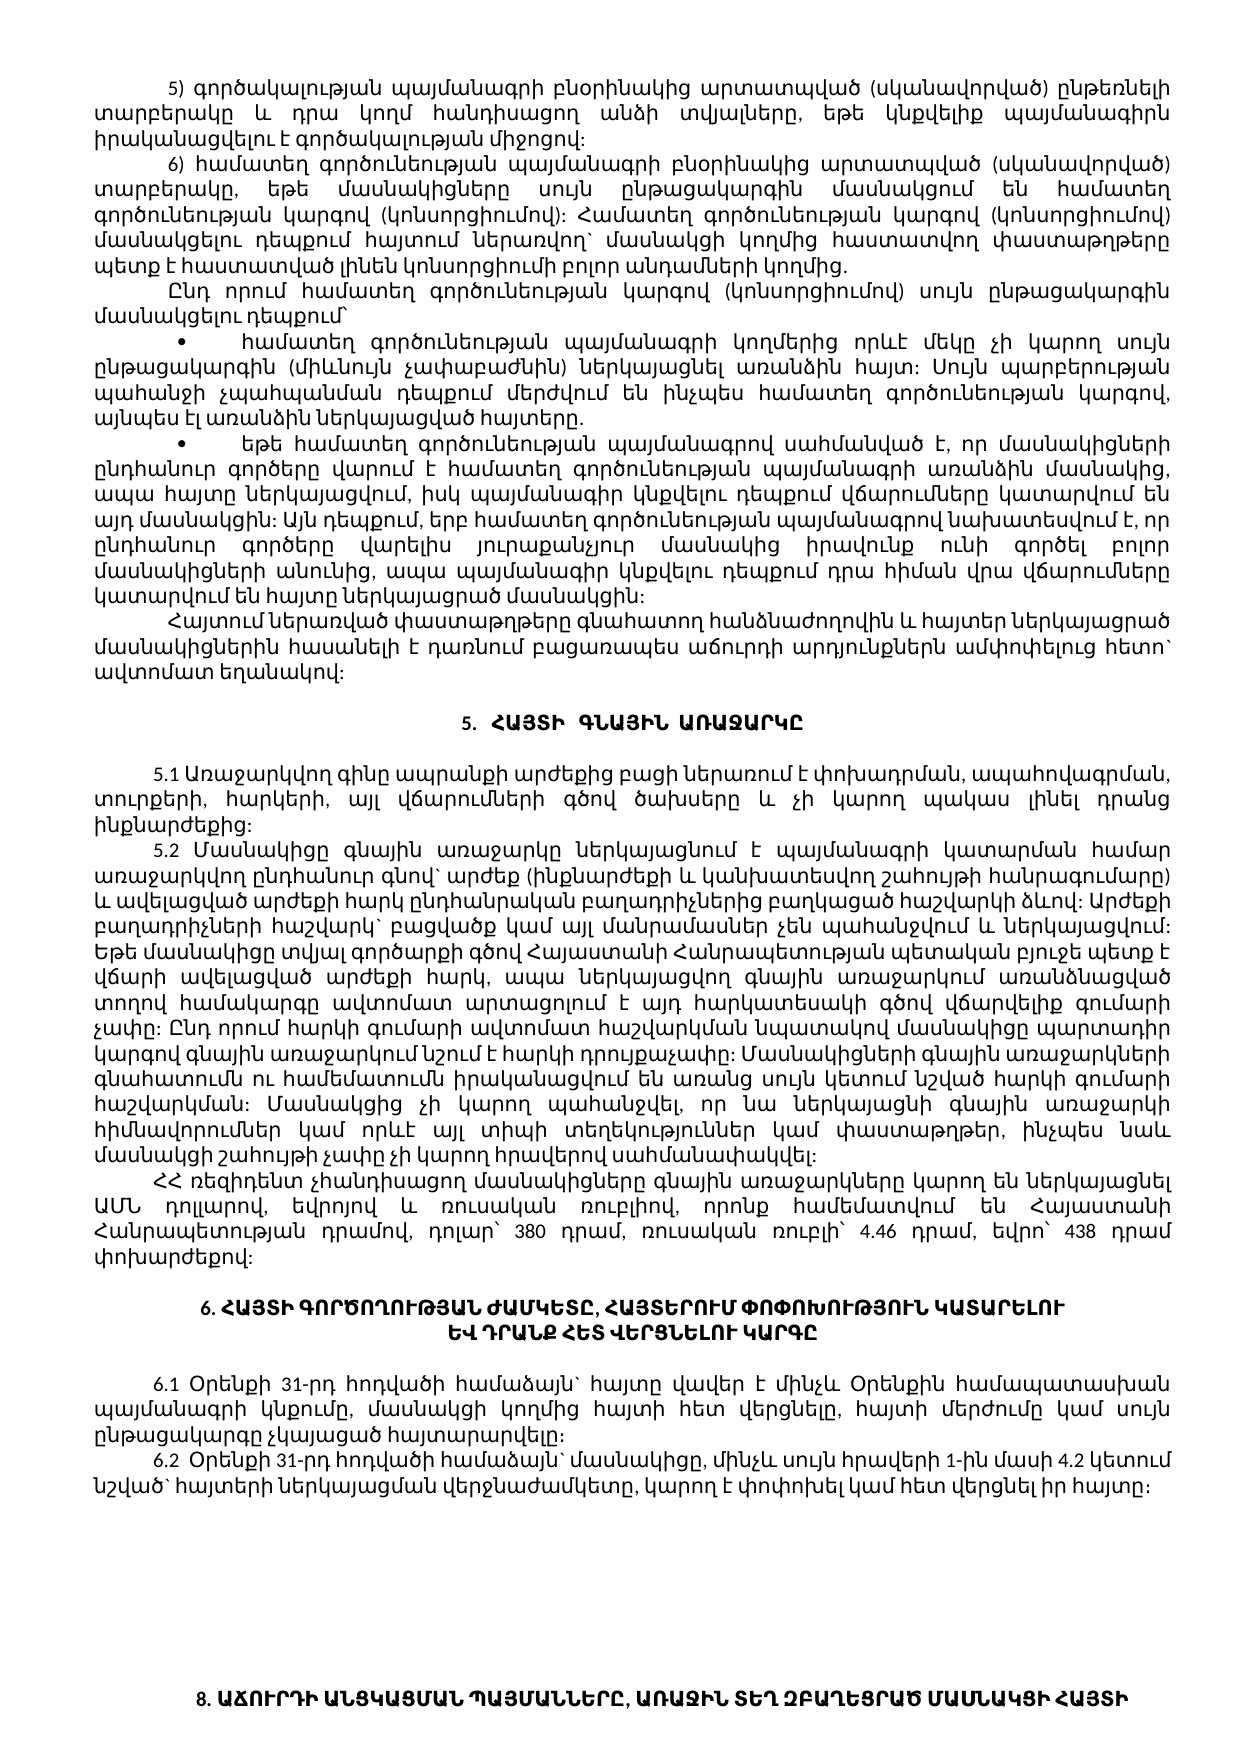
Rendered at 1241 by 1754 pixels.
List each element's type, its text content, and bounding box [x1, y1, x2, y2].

text 6) համատեղ գործունեության պայմանագրի բնօրինակից արտատպված (սկանավորված) տարբերակը, եթե մասնակիցները սույն ընթացակարգին մասնակցում են համատեղ գործունեության կարգով (կոնսորցիումով): Համատեղ գործունեության կարգով (կոնսորցիումով) մասնակցելու դեպքում հայտում ներառվող` մասնակցի կողմից հաստատվող փաստաթղթերը պետք է հաստատված լինեն կոնսորցիումի բոլոր անդամների կողմից. [94, 151, 1171, 278]
text Հայտում ներառված փաստաթղթերը գնահատող հանձնաժողովին և հայտեր ներկայացրած մասնակիցներին հասանելի է դառնում բացառապես աճուրդի արդյունքներն ամփոփելուց հետո` ավտոմատ եղանակով: [94, 609, 1171, 685]
text 5) գործակալության պայմանագրի բնօրինակից արտատպված (սկանավորված) ընթեռնելի տարբերակը և դրա կողմ հանդիսացող անձի տվյալները, եթե կնքվելիք պայմանագիրն իրականացվելու է գործակալության միջոցով: [94, 75, 1171, 151]
text ԵՎ ԴՐԱՆՔ ՀԵՏ ՎԵՐՑՆԵԼՈՒ ԿԱՐԳԸ [94, 1320, 1171, 1346]
text 5.2 Մասնակիցը գնային առաջարկը ներկայացնում է պայմանագրի կատարման համար առաջարկվող ընդհանուր գնով` արժեք (ինքնարժեքի և կանխատեսվող շահույթի հանրագումարը) և ավելացված արժեքի հարկ ընդհանրական բաղադրիչներից բաղկացած հաշվարկի ձևով: Արժեքի բաղադրիչների հաշվարկ` բացվածք կամ այլ մանրամասներ չեն պահանջվում և ներկայացվում: Եթե մասնակիցը տվյալ գործարքի գծով Հայաստանի Հանրապետության պետական բյուջե պետք է վճարի ավելացված արժեքի հարկ, ապա ներկայացվող գնային առաջարկում առանձնացված տողով համակարգը ավտոմատ արտացոլում է այդ հարկատեսակի գծով վճարվելիք գումարի չափը: Ընդ որում հարկի գումարի ավտոմատ հաշվարկման նպատակով մասնակիցը պարտադիր կարգով գնային առաջարկում նշում է հարկի դրույքաչափը: Մասնակիցների գնային առաջարկների գնահատումն ու համեմատումն իրականացվում են առանց սույն կետում նշված հարկի գումարի հաշվարկման: Մասնակցից չի կարող պահանջվել, որ նա ներկայացնի գնային առաջարկի հիմնավորումներ կամ որևէ այլ տիպի տեղեկություններ կամ փաստաթղթեր, ինչպես նաև մասնակցի շահույթի չափը չի կարող հրավերով սահմանափակվել: [94, 837, 1171, 1168]
text 8. ԱՃՈՒՐԴԻ ԱՆՑԿԱՑՄԱՆ ՊԱՅՄԱՆՆԵՐԸ, ԱՌԱՋԻՆ ՏԵՂ ԶԲԱՂԵՑՐԱԾ ՄԱՍՆԱԿՑԻ ՀԱՅՏԻ [94, 1686, 1171, 1712]
list եթե համատեղ գործունեության պայմանագրով սահմանված է, որ մասնակիցների ընդհանուր գործերը վարում է համատեղ գործունեության պայմանագրի առանձին մասնակից, ապա հայտը ներկայացվում, իսկ պայմանագիր կնքվելու դեպքում վճարումները կատարվում են այդ մասնակցին: Այն դեպքում, երբ համատեղ գործունեության պայմանագրով նախատեսվում է, որ ընդհանուր գործերը վարելիս յուրաքանչյուր մասնակից իրավունք ունի գործել բոլոր մասնակիցների անունից, ապա պայմանագիր կնքվելու դեպքում դրա հիման վրա վճարումները կատարվում են հայտը ներկայացրած մասնակցին: [94, 431, 1171, 609]
text ՀՀ ռեզիդենտ չհանդիսացող մասնակիցները գնային առաջարկները կարող են ներկայացնել ԱՄՆ դոլլարով, եվրոյով և ռուսական ռուբլիով, որոնք համեմատվում են Հայաստանի Հանրապետության դրամով, դոլար՝ 380 դրամ, ռուսական ռուբլի՝ 4.46 դրամ, եվրո՝ 438 դրամ փոխարժեքով: [94, 1168, 1171, 1269]
text 6.1 Օրենքի 31-րդ հոդվածի համաձայն` հայտը վավեր է մինչև Օրենքին համապատասխան պայմանագրի կնքումը, մասնակցի կողմից հայտի հետ վերցնելը, հայտի մերժումը կամ սույն ընթացակարգը չկայացած հայտարարվելը։ [94, 1371, 1171, 1447]
text 5.1 Առաջարկվող գինը ապրանքի արժեքից բացի ներառում է փոխադրման, ապահովագրման, տուրքերի, հարկերի, այլ վճարումների գծով ծախսերը և չի կարող պակաս լինել դրանց ինքնարժեքից: [94, 761, 1171, 837]
text 6. ՀԱՅՏԻ ԳՈՐԾՈՂՈՒԹՅԱՆ ԺԱՄԿԵՏԸ, ՀԱՅՏԵՐՈՒՄ ՓՈՓՈԽՈՒԹՅՈՒՆ ԿԱՏԱՐԵԼՈՒ [94, 1295, 1171, 1320]
text 5. ՀԱՅՏԻ ԳՆԱՅԻՆ ԱՌԱՋԱՐԿԸ [94, 710, 1171, 736]
text Ընդ որում համատեղ գործունեության կարգով (կոնսորցիումով) սույն ընթացակարգին մասնակցելու դեպքում՝ [94, 278, 1171, 329]
text 6.2 Օրենքի 31-րդ հոդվածի համաձայն` մասնակիցը, մինչև սույն հրավերի 1-ին մասի 4.2 կետում նշված` հայտերի ներկայացման վերջնաժամկետը, կարող է փոփոխել կամ հետ վերցնել իր հայտը։ [94, 1447, 1171, 1498]
list համատեղ գործունեության պայմանագրի կողմերից որևէ մեկը չի կարող սույն ընթացակարգին (միևնույն չափաբաժնին) ներկայացնել առանձին հայտ: Սույն պարբերության պահանջի չպահպանման դեպքում մերժվում են ինչպես համատեղ գործունեության կարգով, այնպես էլ առանձին ներկայացված հայտերը. [94, 329, 1171, 431]
